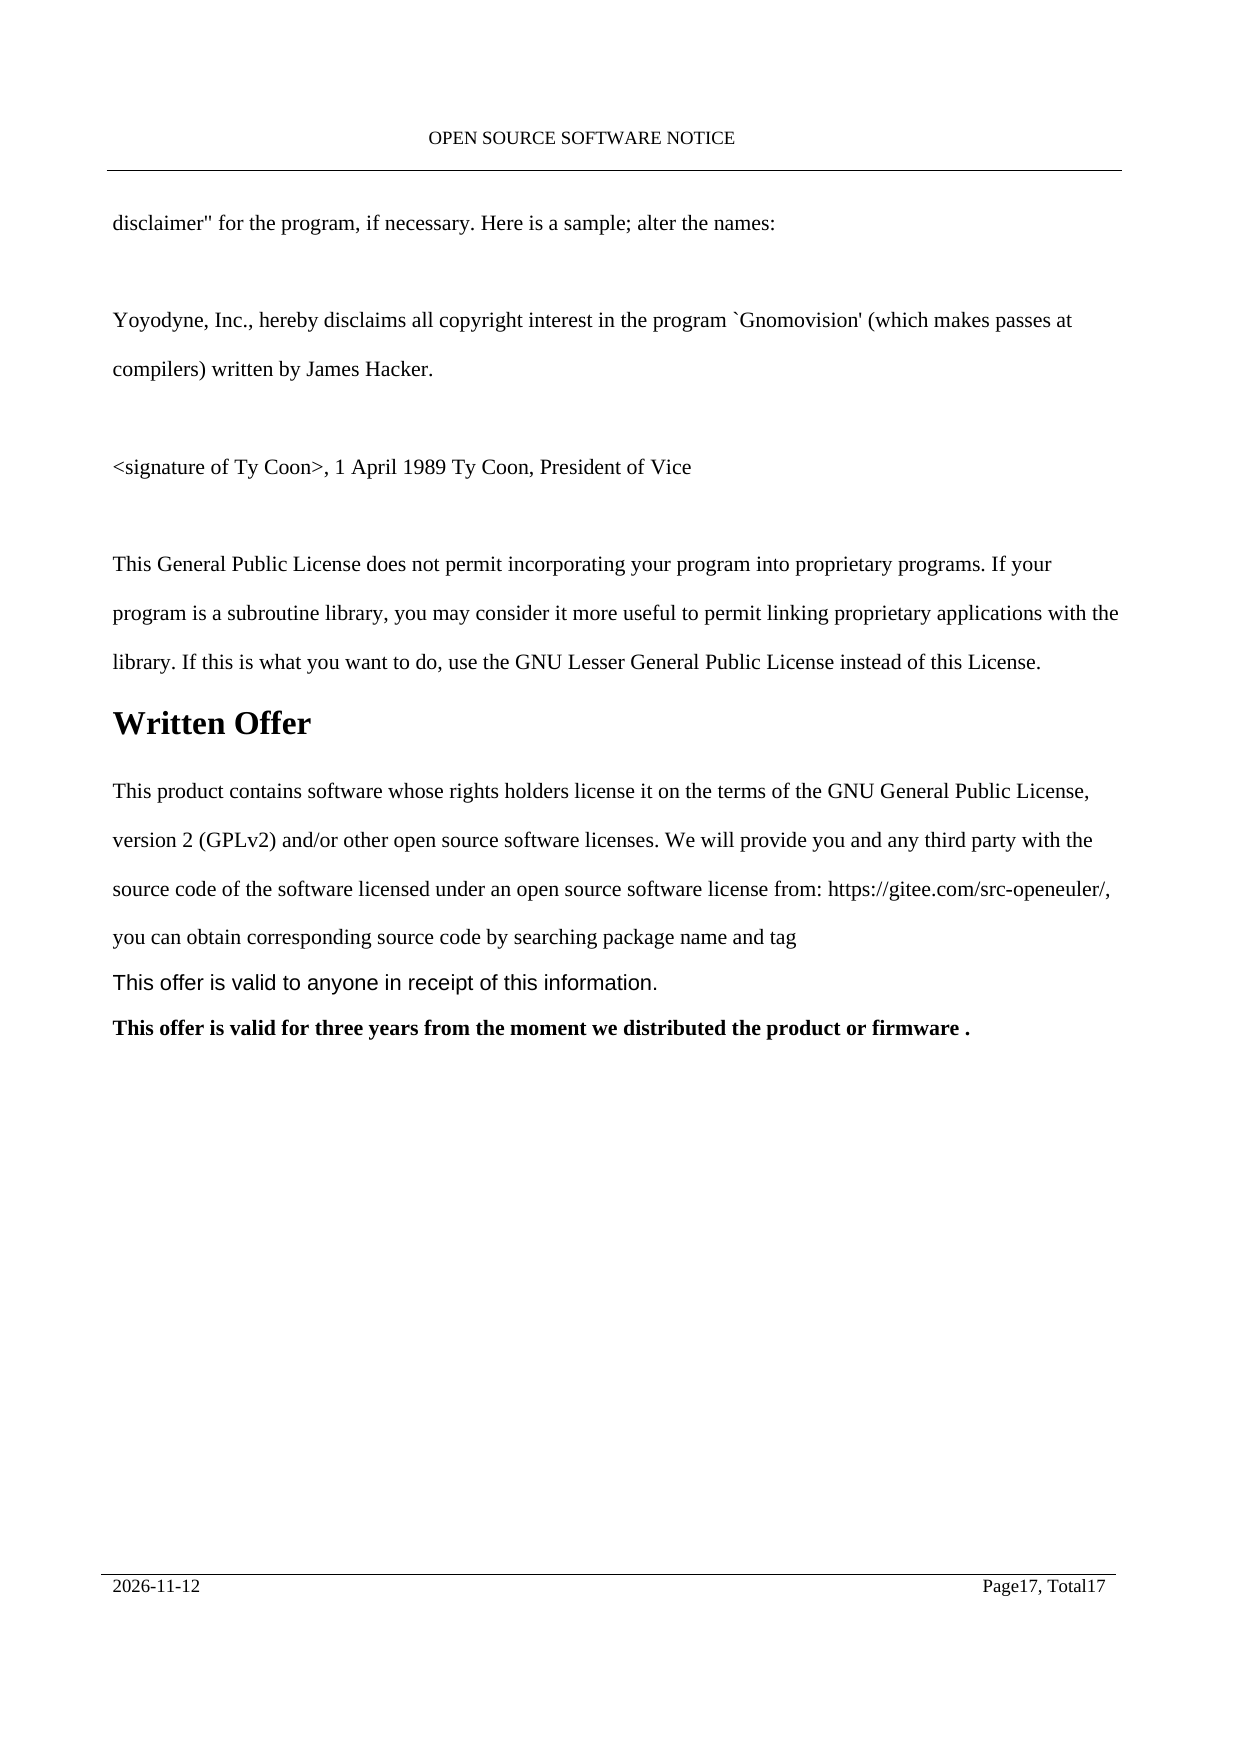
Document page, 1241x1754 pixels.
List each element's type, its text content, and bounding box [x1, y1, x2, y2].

text This offer is valid for three years from the moment we distributed the product or firmware . [112, 1011, 1128, 1043]
text This product contains software whose rights holders license it on the terms of the GNU General Public License, version 2 (GPLv2) and/or other open source software licenses. We will provide you and any third party with the source code of the software licensed under an open source software license from: https://gitee.com/src-openeuler/, you can obtain corresponding source code by searching package name and tag [112, 774, 1128, 953]
text This offer is valid to anyone in receipt of this information. [112, 966, 1128, 998]
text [112, 206, 1128, 678]
text Written Offer [112, 690, 1128, 755]
